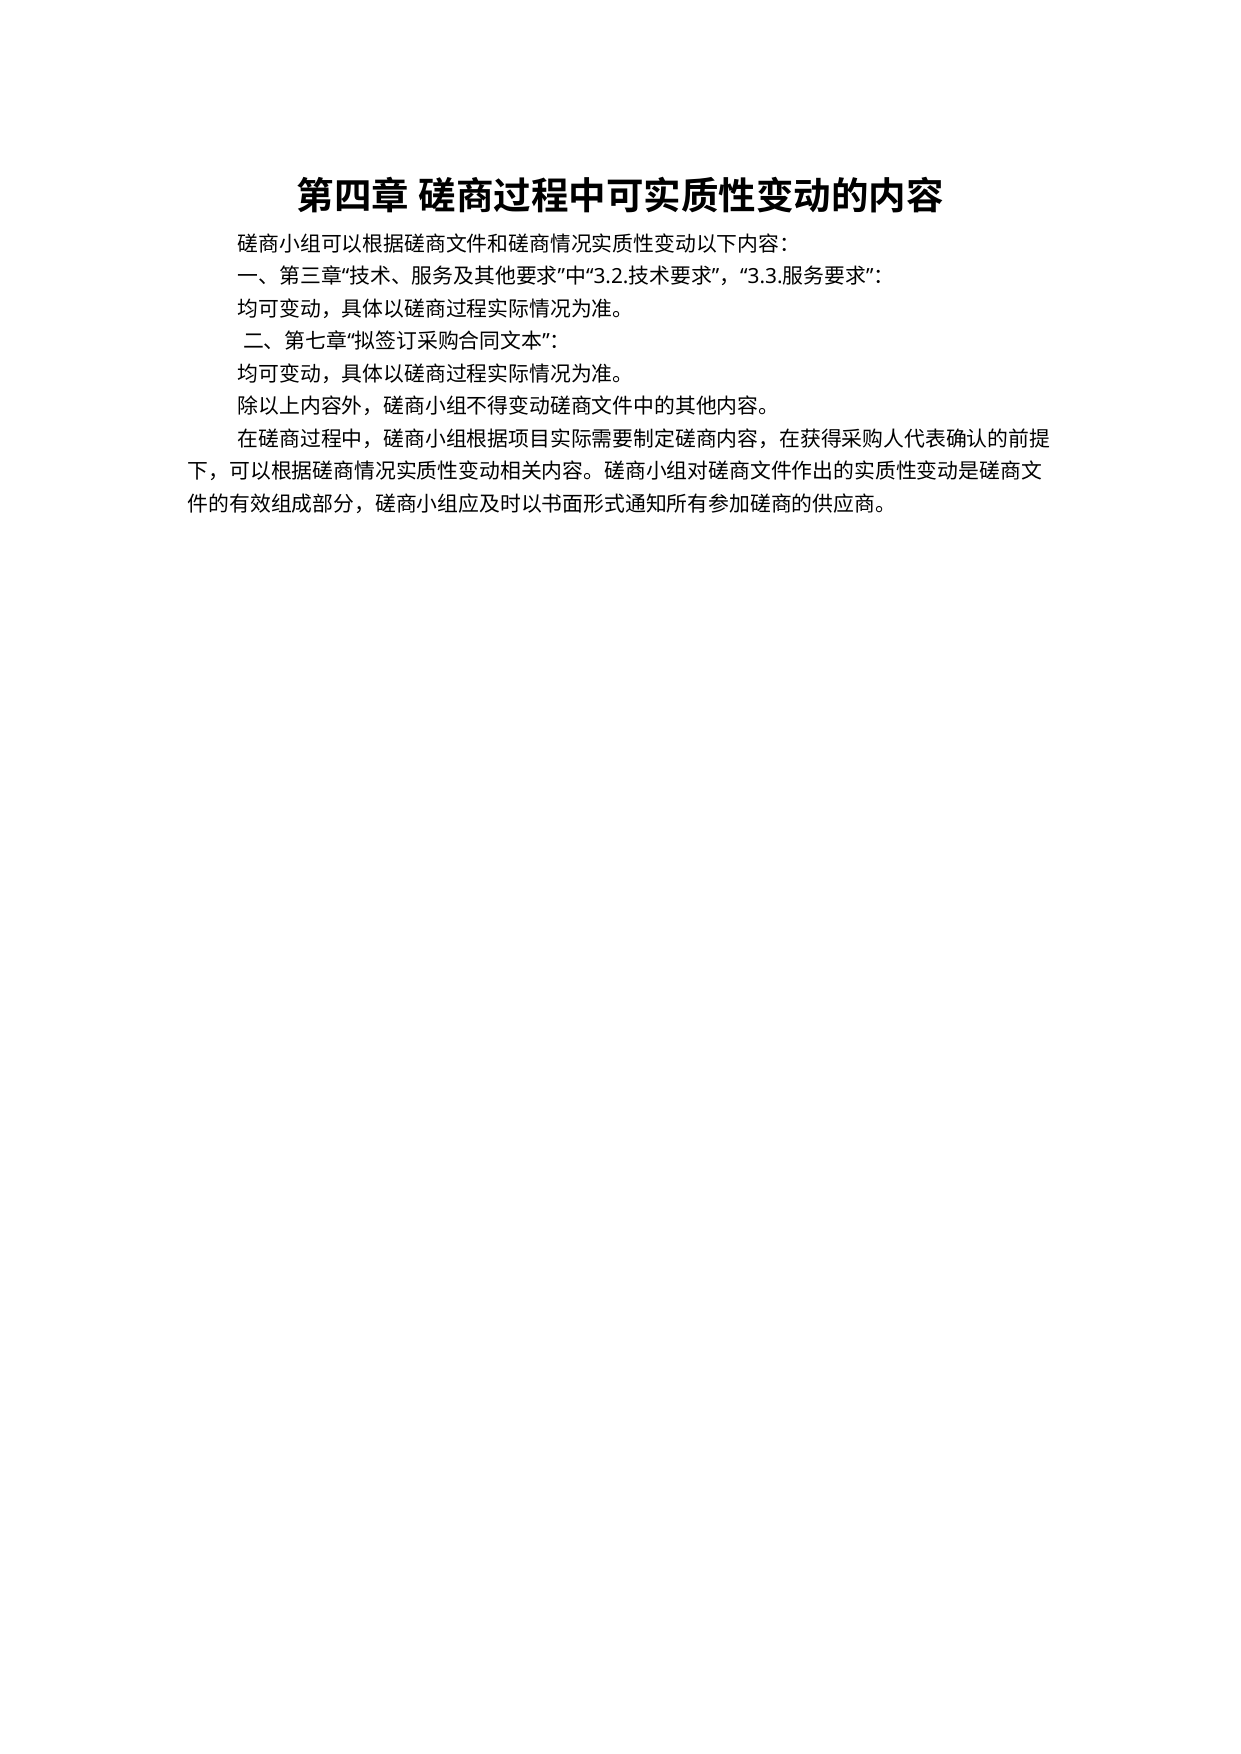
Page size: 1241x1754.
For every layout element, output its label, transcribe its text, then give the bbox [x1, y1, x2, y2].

text 二、第七章“拟签订采购合同文本”： [187, 324, 1053, 357]
text 磋商小组可以根据磋商文件和磋商情况实质性变动以下内容： [187, 227, 1053, 259]
text 第四章 磋商过程中可实质性变动的内容 [187, 162, 1053, 227]
text 一、第三章“技术、服务及其他要求”中“3.2.技术要求”，“3.3.服务要求”： [187, 259, 1053, 292]
text 均可变动，具体以磋商过程实际情况为准。 [187, 292, 1053, 324]
text 均可变动，具体以磋商过程实际情况为准。 [187, 357, 1053, 389]
text 在磋商过程中，磋商小组根据项目实际需要制定磋商内容，在获得采购人代表确认的前提下，可以根据磋商情况实质性变动相关内容。磋商小组对磋商文件作出的实质性变动是磋商文件的有效组成部分，磋商小组应及时以书面形式通知所有参加磋商的供应商。 [187, 422, 1053, 519]
text 除以上内容外，磋商小组不得变动磋商文件中的其他内容。 [187, 389, 1053, 422]
